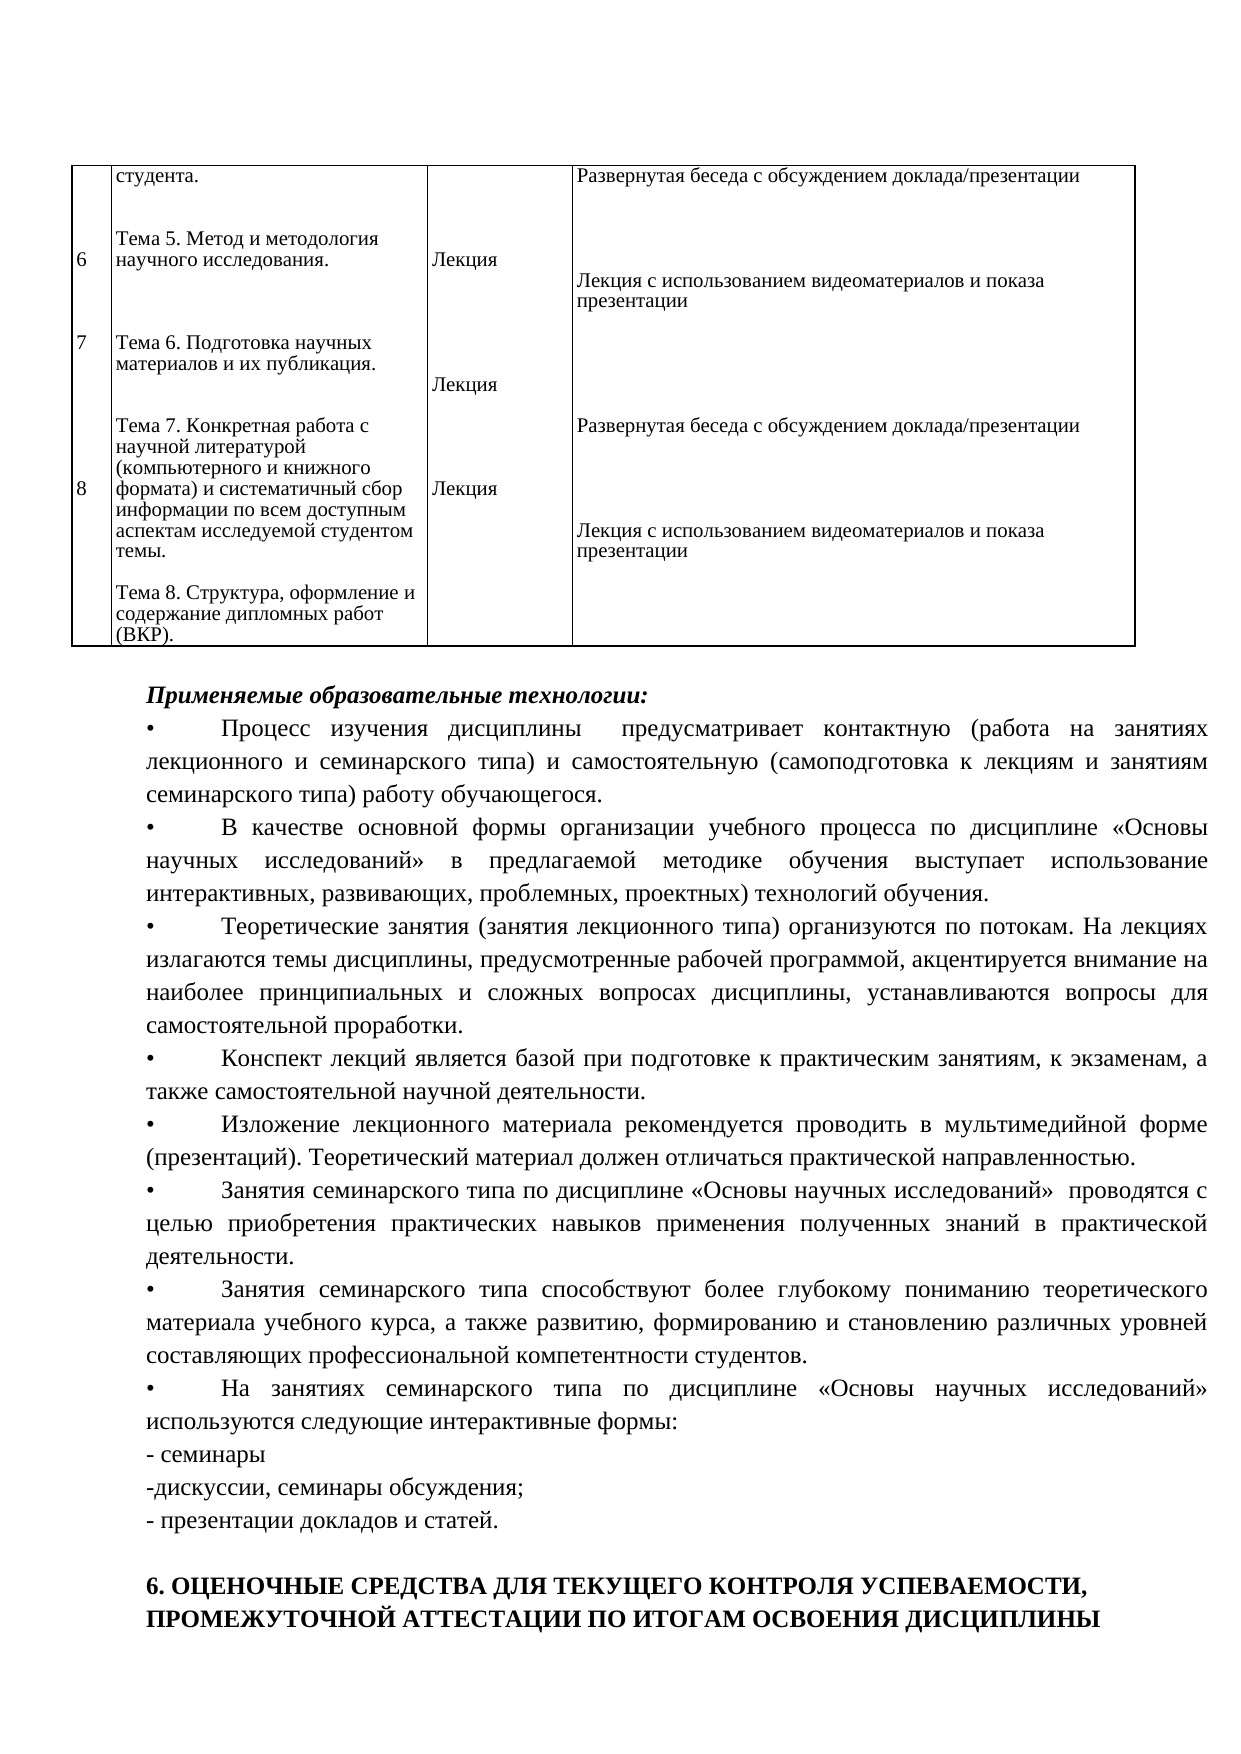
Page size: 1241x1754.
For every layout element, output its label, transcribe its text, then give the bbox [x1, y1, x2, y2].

text • Изложение лекционного материала рекомендуется проводить в мультимедийной форме (презентаций). Теоретический материал должен отличаться практической направленностью. [146, 1109, 1209, 1171]
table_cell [573, 166, 1134, 645]
text - семинары [146, 1439, 1209, 1468]
table_cell 1 2 3 4 5 6 7 8 [73, 166, 111, 645]
text Применяемые образовательные технологии: [146, 680, 1209, 709]
text • Теоретические занятия (занятия лекционного типа) организуются по потокам. На лекциях излагаются темы дисциплины, предусмотренные рабочей программой, акцентируется внимание на наиболее принципиальных и сложных вопросах дисциплины, устанавливаются вопросы для самостоятельной проработки. [146, 911, 1209, 1039]
text • Занятия семинарского типа по дисциплине «Основы научных исследований» проводятся с целью приобретения практических навыков применения полученных знаний в практической деятельности. [146, 1175, 1209, 1270]
text -дискуссии, семинары обсуждения; [146, 1472, 1209, 1501]
text • Процесс изучения дисциплины предусматривает контактную (работа на занятиях лекционного и семинарского типа) и самостоятельную (самоподготовка к лекциям и занятиям семинарского типа) работу обучающегося. [146, 713, 1209, 808]
text • В качестве основной формы организации учебного процесса по дисциплине «Основы научных исследований» в предлагаемой методике обучения выступает использование интерактивных, развивающих, проблемных, проектных) технологий обучения. [146, 812, 1209, 907]
text 6. ОЦЕНОЧНЫЕ СРЕДСТВА ДЛЯ ТЕКУЩЕГО КОНТРОЛЯ УСПЕВАЕМОСТИ, ПРОМЕЖУТОЧНОЙ АТТЕСТАЦИИ ПО ИТОГАМ ОСВОЕНИЯ ДИСЦИПЛИНЫ [146, 1571, 1209, 1633]
text • Занятия семинарского типа способствуют более глубокому пониманию теоретического материала учебного курса, а также развитию, формированию и становлению различных уровней составляющих профессиональной компетентности студентов. [146, 1274, 1209, 1369]
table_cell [428, 166, 572, 645]
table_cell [112, 166, 427, 645]
text • Конспект лекций является базой при подготовке к практическим занятиям, к экзаменам, а также самостоятельной научной деятельности. [146, 1043, 1209, 1105]
text - презентации докладов и статей. [146, 1505, 1209, 1534]
text • На занятиях семинарского типа по дисциплине «Основы научных исследований» используются следующие интерактивные формы: [146, 1373, 1209, 1435]
